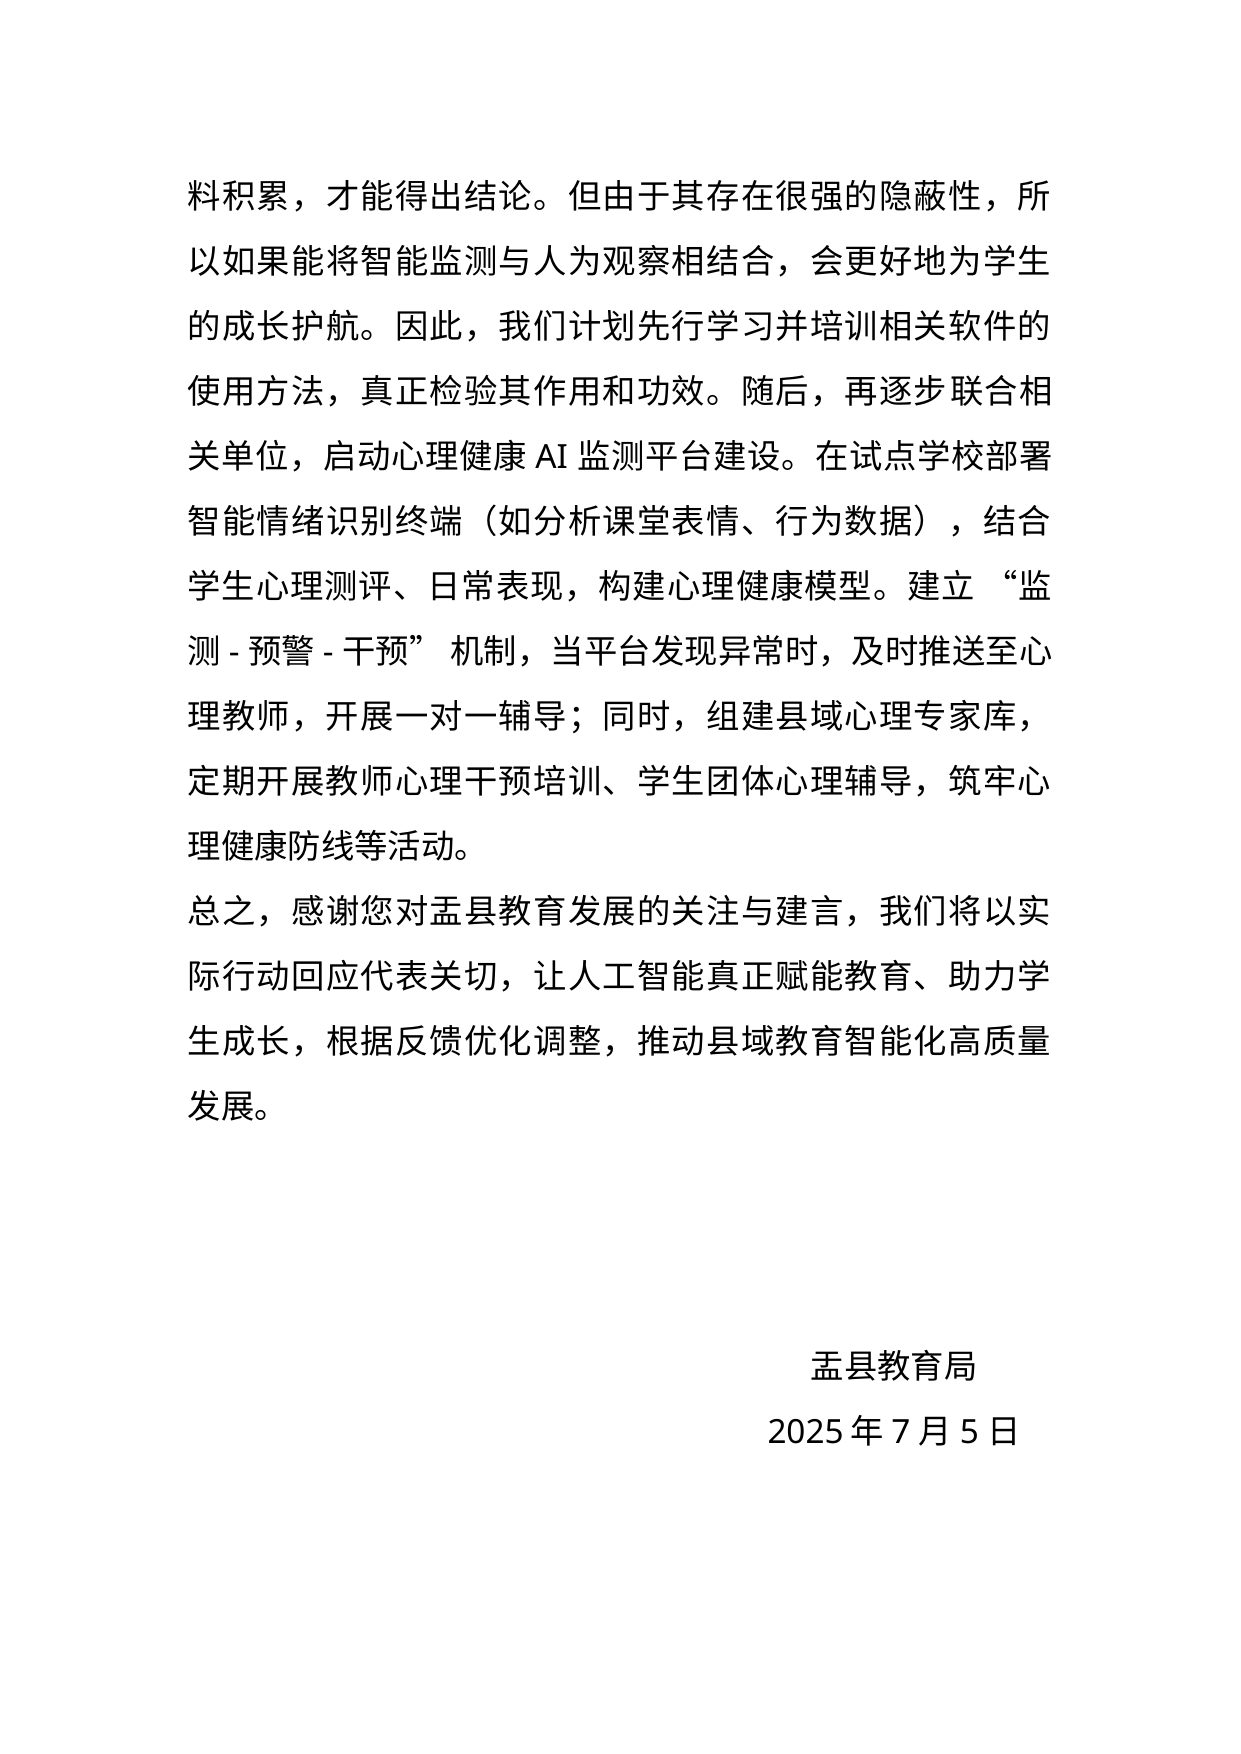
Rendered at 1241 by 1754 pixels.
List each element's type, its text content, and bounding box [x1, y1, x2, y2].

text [187, 162, 1053, 877]
text 总之，感谢您对盂县教育发展的关注与建言，我们将以实际行动回应代表关切，让人工智能真正赋能教育、助力学生成长，根据反馈优化调整，推动县域教育智能化高质量发展。 [187, 877, 1053, 1137]
text 盂县教育局 [187, 1332, 1053, 1397]
text 2025年 7 月 5 日 [187, 1397, 1053, 1462]
